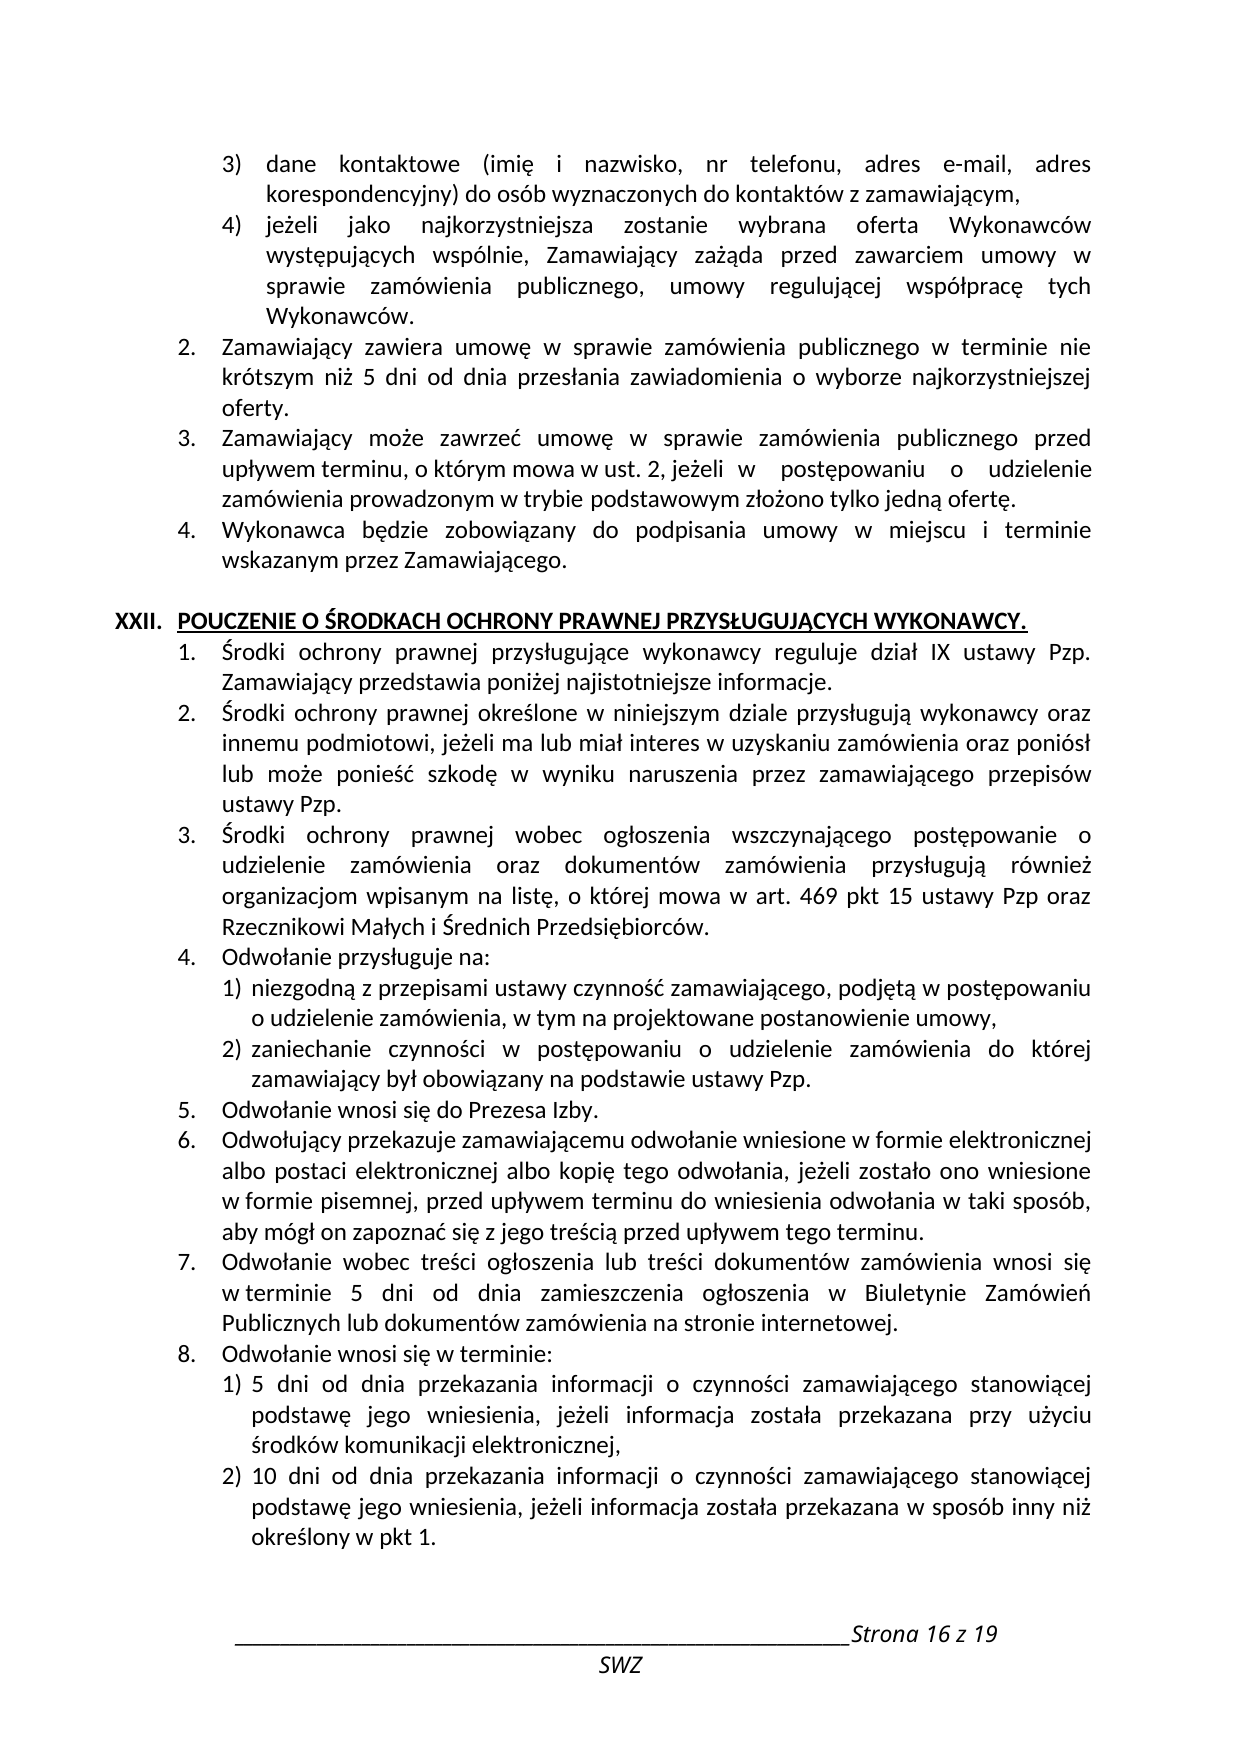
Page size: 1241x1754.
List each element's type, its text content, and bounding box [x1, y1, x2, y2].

list Odwołujący przekazuje zamawiającemu odwołanie wniesione w formie elektronicznej albo postaci elektronicznej albo kopię tego odwołania, jeżeli zostało ono wniesione w formie pisemnej, przed upływem terminu do wniesienia odwołania w taki sposób, aby mógł on zapoznać się z jego treścią przed upływem tego terminu. [177, 1124, 1092, 1246]
list Środki ochrony prawnej wobec ogłoszenia wszczynającego postępowanie o udzielenie zamówienia oraz dokumentów zamówienia przysługują również organizacjom wpisanym na listę, o której mowa w art. 469 pkt 15 ustawy Pzp oraz Rzecznikowi Małych i Średnich Przedsiębiorców. [177, 819, 1092, 941]
list 10 dni od dnia przekazania informacji o czynności zamawiającego stanowiącej podstawę jego wniesienia, jeżeli informacja została przekazana w sposób inny niż określony w pkt 1. [222, 1460, 1092, 1552]
list Środki ochrony prawnej określone w niniejszym dziale przysługują wykonawcy oraz innemu podmiotowi, jeżeli ma lub miał interes w uzyskaniu zamówienia oraz poniósł lub może ponieść szkodę w wyniku naruszenia przez zamawiającego przepisów ustawy Pzp. [177, 697, 1092, 819]
list Zamawiający może zawrzeć umowę w sprawie zamówienia publicznego przed upływem terminu, o którym mowa w ust. 2, jeżeli w postępowaniu o udzielenie zamówienia prowadzonym w trybie podstawowym złożono tylko jedną ofertę. [177, 422, 1092, 514]
list Odwołanie wnosi się w terminie: [177, 1338, 1092, 1368]
list 5 dni od dnia przekazania informacji o czynności zamawiającego stanowiącej podstawę jego wniesienia, jeżeli informacja została przekazana przy użyciu środków komunikacji elektronicznej, [222, 1368, 1092, 1460]
list POUCZENIE O ŚRODKACH OCHRONY PRAWNEJ PRZYSŁUGUJĄCYCH WYKONAWCY. [162, 606, 1092, 636]
list zaniechanie czynności w postępowaniu o udzielenie zamówienia do której zamawiający był obowiązany na podstawie ustawy Pzp. [222, 1033, 1092, 1094]
list Odwołanie wnosi się do Prezesa Izby. [332, 1094, 1092, 1124]
list Odwołanie przysługuje na: [332, 941, 1092, 972]
list dane kontaktowe (imię i nazwisko, nr telefonu, adres e-mail, adres korespondencyjny) do osób wyznaczonych do kontaktów z zamawiającym, [222, 148, 1092, 209]
list Wykonawca będzie zobowiązany do podpisania umowy w miejscu i terminie wskazanym przez Zamawiającego. [177, 514, 1092, 575]
list Odwołanie wobec treści ogłoszenia lub treści dokumentów zamówienia wnosi się w terminie 5 dni od dnia zamieszczenia ogłoszenia w Biuletynie Zamówień Publicznych lub dokumentów zamówienia na stronie internetowej. [177, 1246, 1092, 1338]
list Środki ochrony prawnej przysługujące wykonawcy reguluje dział IX ustawy Pzp. Zamawiający przedstawia poniżej najistotniejsze informacje. [177, 636, 1092, 697]
list niezgodną z przepisami ustawy czynność zamawiającego, podjętą w postępowaniu o udzielenie zamówienia, w tym na projektowane postanowienie umowy, [222, 972, 1092, 1033]
list Zamawiający zawiera umowę w sprawie zamówienia publicznego w terminie nie krótszym niż 5 dni od dnia przesłania zawiadomienia o wyborze najkorzystniejszej oferty. [177, 331, 1092, 422]
list jeżeli jako najkorzystniejsza zostanie wybrana oferta Wykonawców występujących wspólnie, Zamawiający zażąda przed zawarciem umowy w sprawie zamówienia publicznego, umowy regulującej współpracę tych Wykonawców. [222, 209, 1092, 331]
